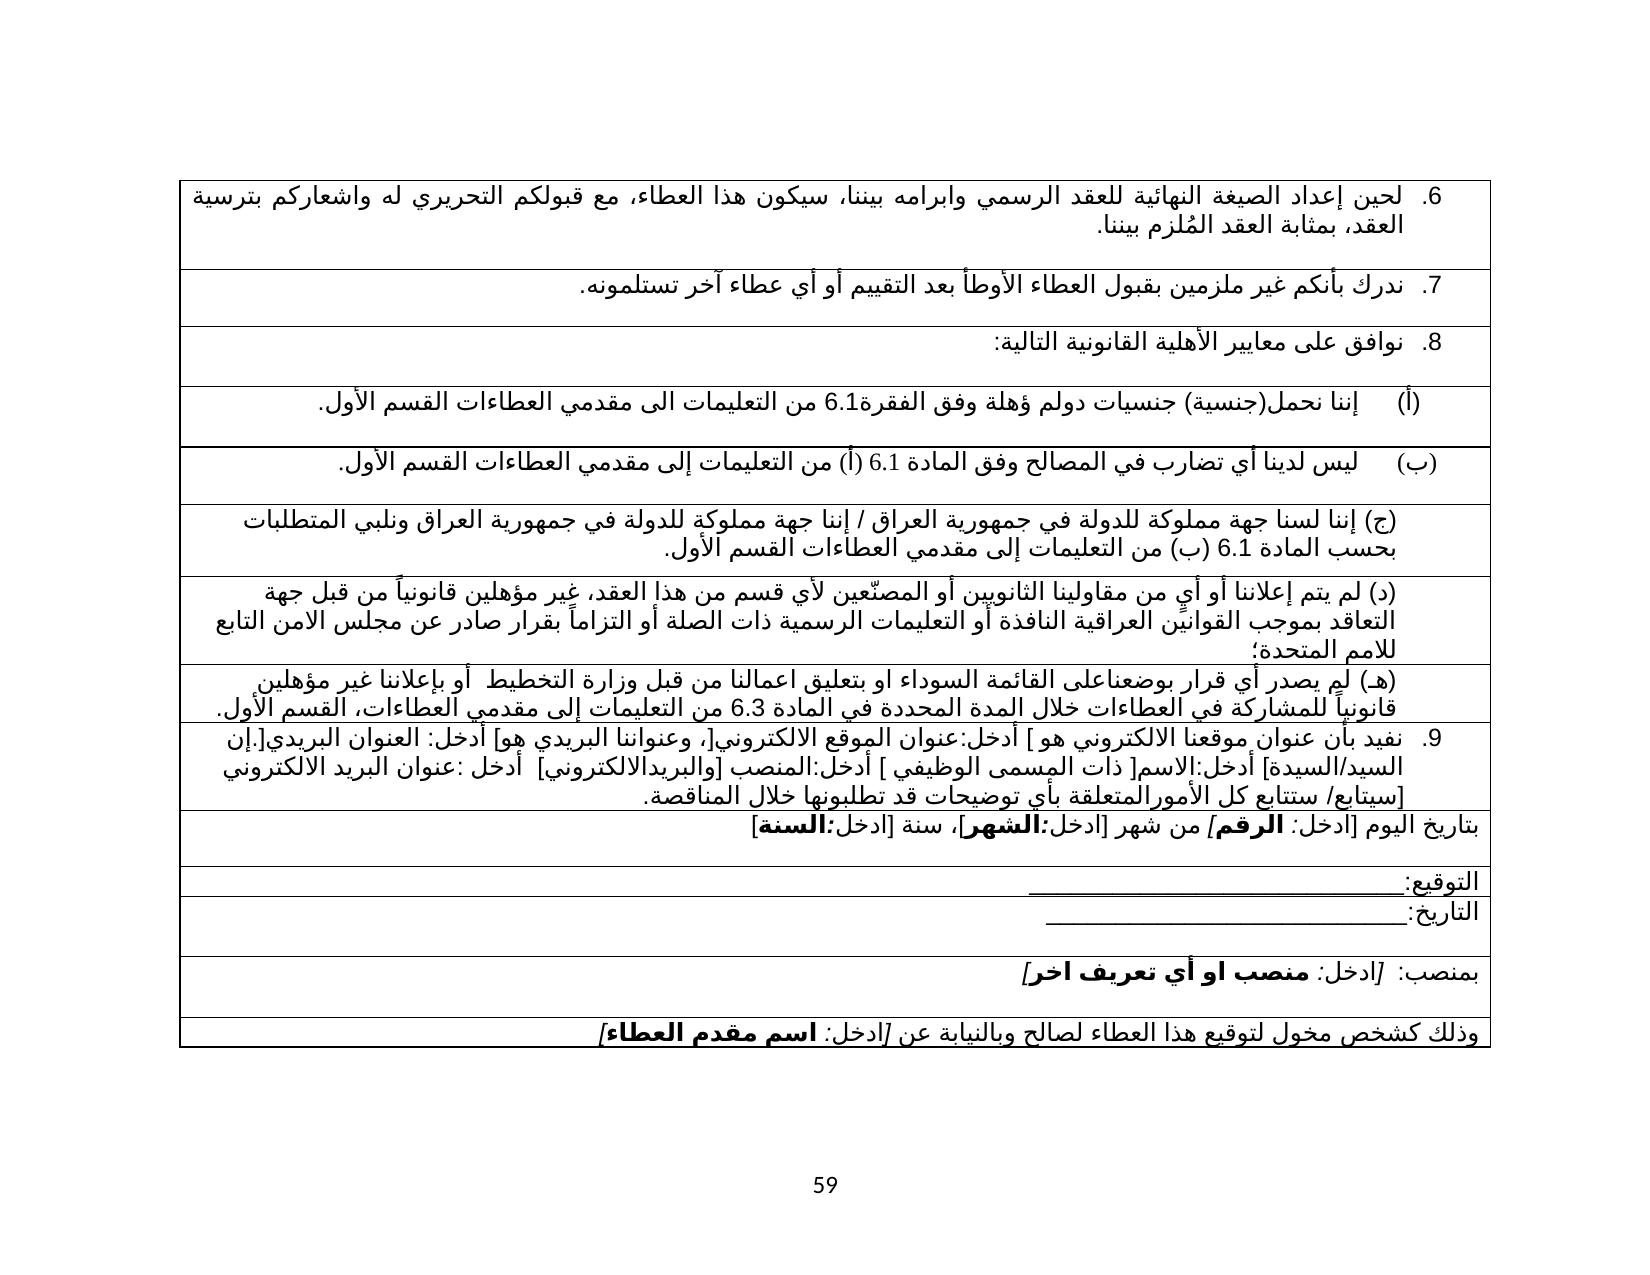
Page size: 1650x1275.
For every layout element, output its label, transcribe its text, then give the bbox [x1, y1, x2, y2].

table_cell إننا نحمل(جنسية) جنسيات دولم ؤهلة وفق الفقرة6.1 من التعليمات الى مقدمي العطاءات القسم الأول. [181, 387, 1490, 446]
table_cell بمنصب: [ادخل: منصب او أي تعريف اخر] [181, 957, 1490, 1017]
table_cell نوافق على معايير الأهلية القانونية التالية: [181, 327, 1490, 386]
table_cell (هـ) لم يصدر أي قرار بوضعناعلى القائمة السوداء او بتعليق اعمالنا من قبل وزارة التخطيط أو بإعلاننا غير مؤهلين قانونياً للمشاركة في العطاءات خلال المدة المحددة في المادة 6.3 من التعليمات إلى مقدمي العطاءات، القسم الأول. [181, 665, 1490, 722]
table_cell وذلك كشخص مخول لتوقيع هذا العطاء لصالح وبالنيابة عن [ادخل: اسم مقدم العطاء] [181, 1018, 1490, 1046]
table_cell بتاريخ اليوم [ادخل: الرقم] من شهر [ادخل:الشهر]، سنة [ادخل:السنة] [181, 811, 1490, 866]
table_cell ليس لدينا أي تضارب في المصالح وفق المادة 6.1 (أ) من التعليمات إلى مقدمي العطاءات القسم الأول. [181, 448, 1490, 503]
table_header لحين إعداد الصيغة النهائية للعقد الرسمي وابرامه بيننا، سيكون هذا العطاء، مع قبولكم التحريري له واشعاركم بترسية العقد، بمثابة العقد المُلزم بيننا. [181, 181, 1490, 269]
table_cell (ج) إننا لسنا جهة مملوكة للدولة في جمهورية العراق / إننا جهة مملوكة للدولة في جمهورية العراق ونلبي المتطلبات بحسب المادة 6.1 (ب) من التعليمات إلى مقدمي العطاءات القسم الأول. [181, 505, 1490, 576]
table_cell ندرك بأنكم غير ملزمين بقبول العطاء الأوطأ بعد التقييم أو أي عطاء آخر تستلمونه. [181, 270, 1490, 326]
table_cell التوقيع:___________________________ [181, 867, 1490, 896]
table_cell التاريخ:__________________________ [181, 897, 1490, 956]
table_cell (د) لم يتم إعلاننا أو أيٍ من مقاولينا الثانويين أو المصنّعين لأي قسم من هذا العقد، غير مؤهلين قانونياً من قبل جهة التعاقد بموجب القوانين العراقية النافذة أو التعليمات الرسمية ذات الصلة أو التزاماً بقرار صادر عن مجلس الامن التابع للامم المتحدة؛ [181, 577, 1490, 664]
table_cell نفيد بأن عنوان موقعنا الالكتروني هو ] أدخل:عنوان الموقع الالكتروني[، وعنواننا البريدي هو] أدخل: العنوان البريدي[.إن السيد/السيدة] أدخل:الاسم[ ذات المسمى الوظيفي ] أدخل:المنصب [والبريدالالكتروني] أدخل :عنوان البريد الالكتروني [سيتابع/ ستتابع كل الأمورالمتعلقة بأي توضيحات قد تطلبونها خلال المناقصة. [181, 723, 1490, 809]
